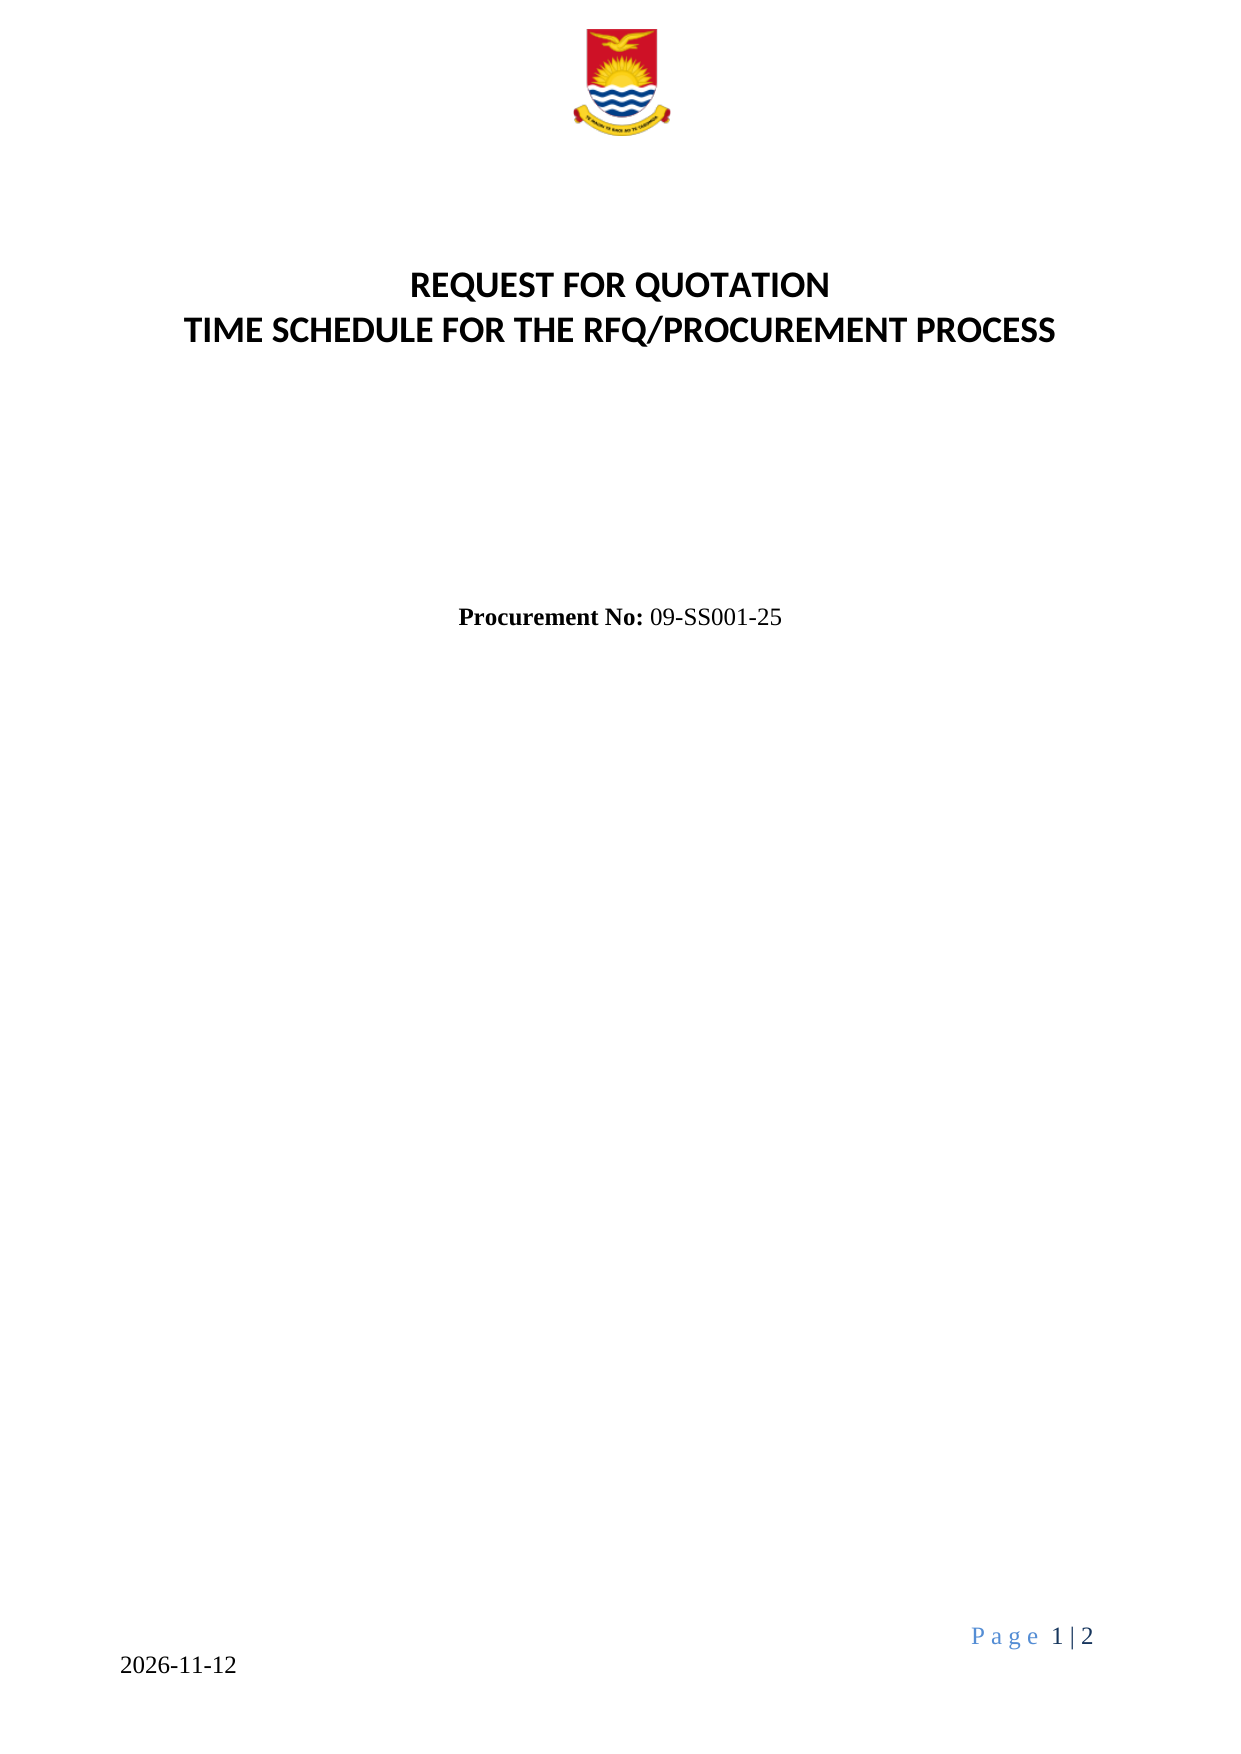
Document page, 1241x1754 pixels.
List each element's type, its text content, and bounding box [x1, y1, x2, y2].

text Procurement No: 09-SS001-25 [120, 602, 1120, 631]
picture [573, 29, 671, 136]
text REQUEST FOR QUOTATION TIME SCHEDULE FOR THE RFQ/PROCUREMENT PROCESS [120, 261, 1120, 352]
